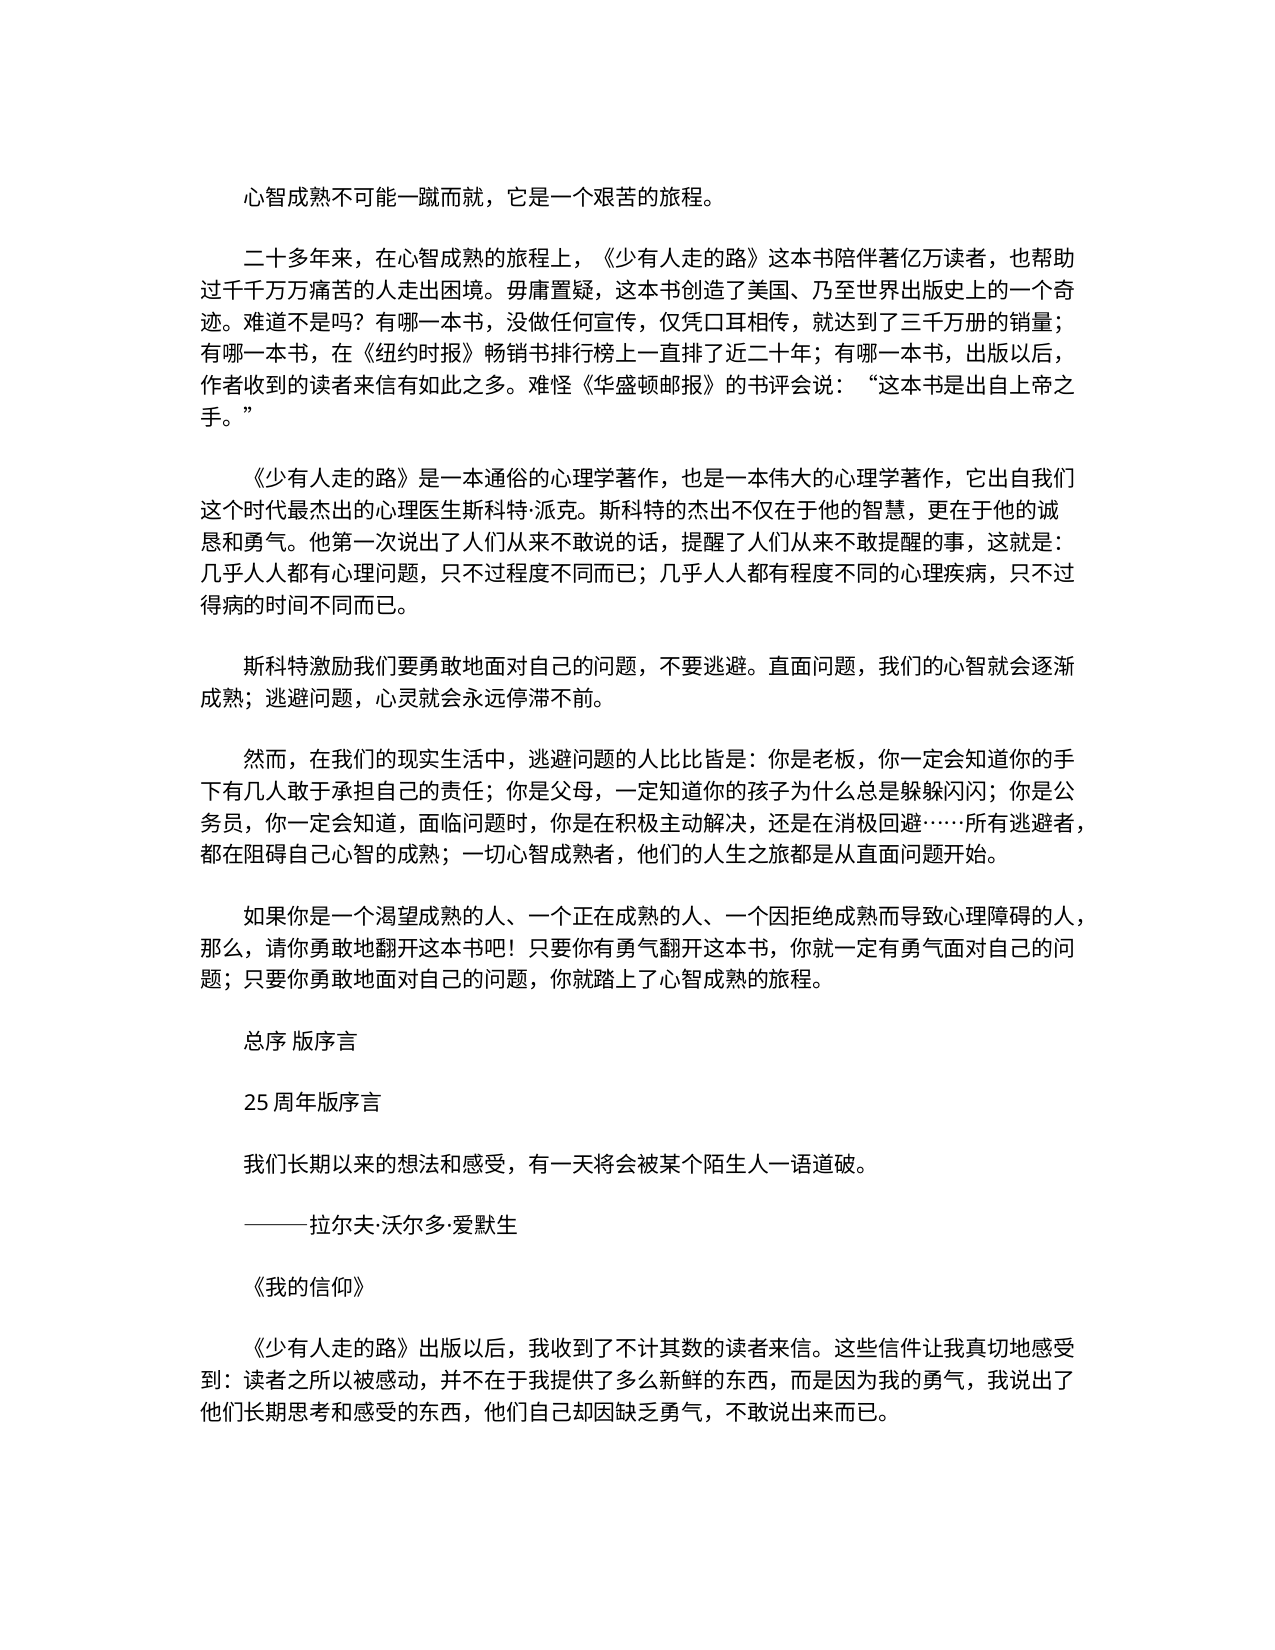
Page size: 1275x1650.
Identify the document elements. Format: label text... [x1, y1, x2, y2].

text 我们长期以来的想法和感受，有一天将会被某个陌生人一语道破。 [200, 1147, 1075, 1178]
text 25周年版序言 [200, 1085, 1075, 1117]
text 《少有人走的路》是一本通俗的心理学著作，也是一本伟大的心理学著作，它出自我们这个时代最杰出的心理医生斯科特·派克。斯科特的杰出不仅在于他的智慧，更在于他的诚恳和勇气。他第一次说出了人们从来不敢说的话，提醒了人们从来不敢提醒的事，这就是：几乎人人都有心理问题，只不过程度不同而已；几乎人人都有程度不同的心理疾病，只不过得病的时间不同而已。 [200, 461, 1075, 619]
text ———拉尔夫·沃尔多·爱默生 [200, 1208, 1075, 1240]
text 总序 版序言 [200, 1024, 1075, 1055]
text 然而，在我们的现实生活中，逃避问题的人比比皆是：你是老板，你一定会知道你的手下有几人敢于承担自己的责任；你是父母，一定知道你的孩子为什么总是躲躲闪闪；你是公务员，你一定会知道，面临问题时，你是在积极主动解决，还是在消极回避……所有逃避者，都在阻碍自己心智的成熟；一切心智成熟者，他们的人生之旅都是从直面问题开始。 [200, 742, 1075, 869]
text 《我的信仰》 [200, 1270, 1075, 1301]
text 二十多年来，在心智成熟的旅程上，《少有人走的路》这本书陪伴著亿万读者，也帮助过千千万万痛苦的人走出困境。毋庸置疑，这本书创造了美国、乃至世界出版史上的一个奇迹。难道不是吗？有哪一本书，没做任何宣传，仅凭口耳相传，就达到了三千万册的销量；有哪一本书，在《纽约时报》畅销书排行榜上一直排了近二十年；有哪一本书，出版以后，作者收到的读者来信有如此之多。难怪《华盛顿邮报》的书评会说：“这本书是出自上帝之手。” [200, 241, 1075, 431]
text 心智成熟不可能一蹴而就，它是一个艰苦的旅程。 [200, 180, 1075, 211]
text 《少有人走的路》出版以后，我收到了不计其数的读者来信。这些信件让我真切地感受到：读者之所以被感动，并不在于我提供了多么新鲜的东西，而是因为我的勇气，我说出了他们长期思考和感受的东西，他们自己却因缺乏勇气，不敢说出来而已。 [200, 1331, 1075, 1426]
text 斯科特激励我们要勇敢地面对自己的问题，不要逃避。直面问题，我们的心智就会逐渐成熟；逃避问题，心灵就会永远停滞不前。 [200, 649, 1075, 713]
text 如果你是一个渴望成熟的人、一个正在成熟的人、一个因拒绝成熟而导致心理障碍的人，那么，请你勇敢地翻开这本书吧！只要你有勇气翻开这本书，你就一定有勇气面对自己的问题；只要你勇敢地面对自己的问题，你就踏上了心智成熟的旅程。 [200, 899, 1075, 994]
